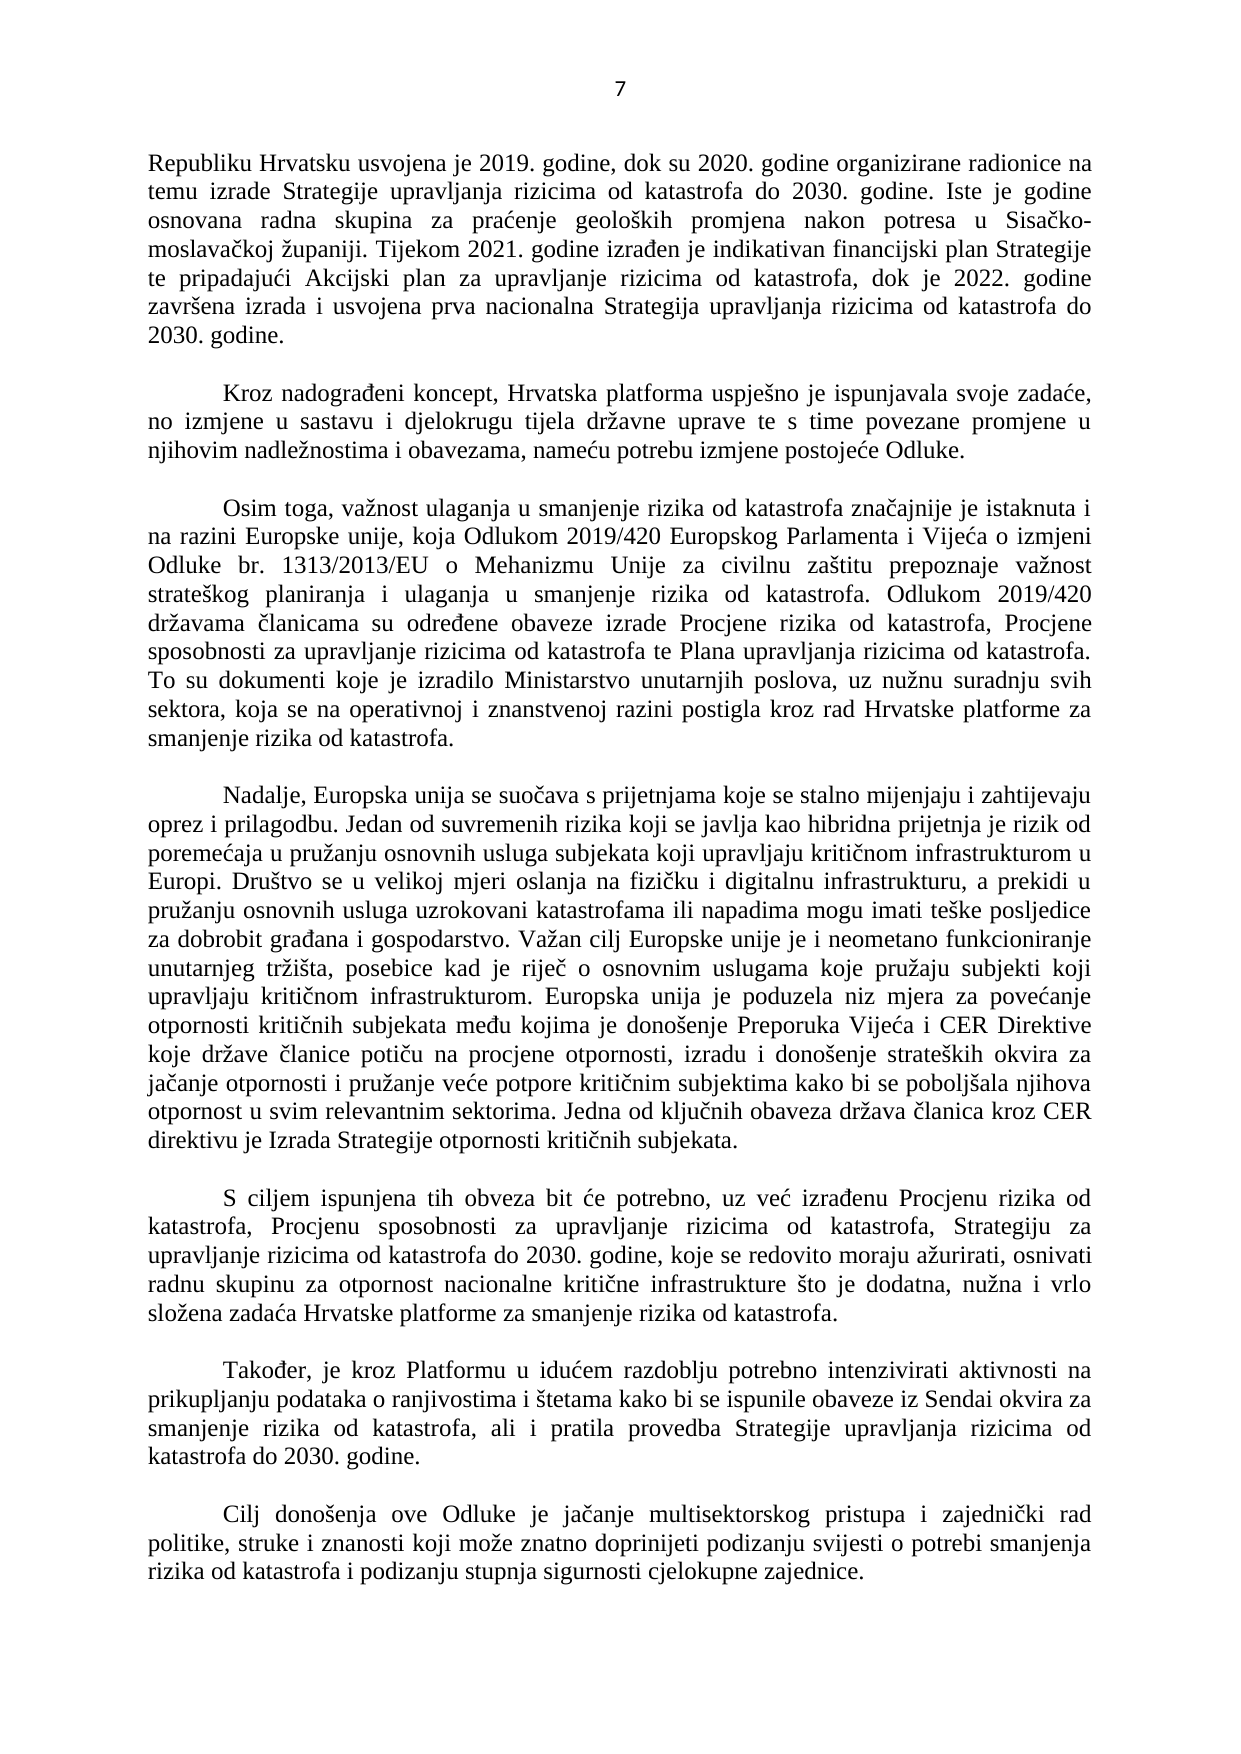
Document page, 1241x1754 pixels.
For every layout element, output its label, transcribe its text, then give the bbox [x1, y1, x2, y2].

text Nadalje, Europska unija se suočava s prijetnjama koje se stalno mijenjaju i zahtijevaju oprez i prilagodbu. Jedan od suvremenih rizika koji se javlja kao hibridna prijetnja je rizik od poremećaja u pružanju osnovnih usluga subjekata koji upravljaju kritičnom infrastrukturom u Europi. Društvo se u velikoj mjeri oslanja na fizičku i digitalnu infrastrukturu, a prekidi u pružanju osnovnih usluga uzrokovani katastrofama ili napadima mogu imati teške posljedice za dobrobit građana i gospodarstvo. Važan cilj Europske unije je i neometano funkcioniranje unutarnjeg tržišta, posebice kad je riječ o osnovnim uslugama koje pružaju subjekti koji upravljaju kritičnom infrastrukturom. Europska unija je poduzela niz mjera za povećanje otpornosti kritičnih subjekata među kojima je donošenje Preporuka Vijeća i CER Direktive koje države članice potiču na procjene otpornosti, izradu i donošenje strateških okvira za jačanje otpornosti i pružanje veće potpore kritičnim subjektima kako bi se poboljšala njihova otpornost u svim relevantnim sektorima. Jedna od ključnih obaveza država članica kroz CER direktivu je Izrada Strategije otpornosti kritičnih subjekata. [148, 780, 1093, 1154]
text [148, 148, 1093, 349]
text Cilj donošenja ove Odluke je jačanje multisektorskog pristupa i zajednički rad politike, struke i znanosti koji može znatno doprinijeti podizanju svijesti o potrebi smanjenja rizika od katastrofa i podizanju stupnja sigurnosti cjelokupne zajednice. [148, 1499, 1093, 1585]
text Kroz nadograđeni koncept, Hrvatska platforma uspješno je ispunjavala svoje zadaće, no izmjene u sastavu i djelokrugu tijela državne uprave te s time povezane promjene u njihovim nadležnostima i obavezama, nameću potrebu izmjene postojeće Odluke. [148, 378, 1093, 464]
text Osim toga, važnost ulaganja u smanjenje rizika od katastrofa značajnije je istaknuta i na razini Europske unije, koja Odlukom 2019/420 Europskog Parlamenta i Vijeća o izmjeni Odluke br. 1313/2013/EU o Mehanizmu Unije za civilnu zaštitu prepoznaje važnost strateškog planiranja i ulaganja u smanjenje rizika od katastrofa. Odlukom 2019/420 državama članicama su određene obaveze izrade Procjene rizika od katastrofa, Procjene sposobnosti za upravljanje rizicima od katastrofa te Plana upravljanja rizicima od katastrofa. To su dokumenti koje je izradilo Ministarstvo unutarnjih poslova, uz nužnu suradnju svih sektora, koja se na operativnoj i znanstvenoj razini postigla kroz rad Hrvatske platforme za smanjenje rizika od katastrofa. [148, 493, 1093, 751]
text S ciljem ispunjena tih obveza bit će potrebno, uz već izrađenu Procjenu rizika od katastrofa, Procjenu sposobnosti za upravljanje rizicima od katastrofa, Strategiju za upravljanje rizicima od katastrofa do 2030. godine, koje se redovito moraju ažurirati, osnivati radnu skupinu za otpornost nacionalne kritične infrastrukture što je dodatna, nužna i vrlo složena zadaća Hrvatske platforme za smanjenje rizika od katastrofa. [148, 1183, 1093, 1326]
text Također, je kroz Platformu u idućem razdoblju potrebno intenzivirati aktivnosti na prikupljanju podataka o ranjivostima i štetama kako bi se ispunile obaveze iz Sendai okvira za smanjenje rizika od katastrofa, ali i pratila provedba Strategije upravljanja rizicima od katastrofa do 2030. godine. [148, 1355, 1093, 1470]
